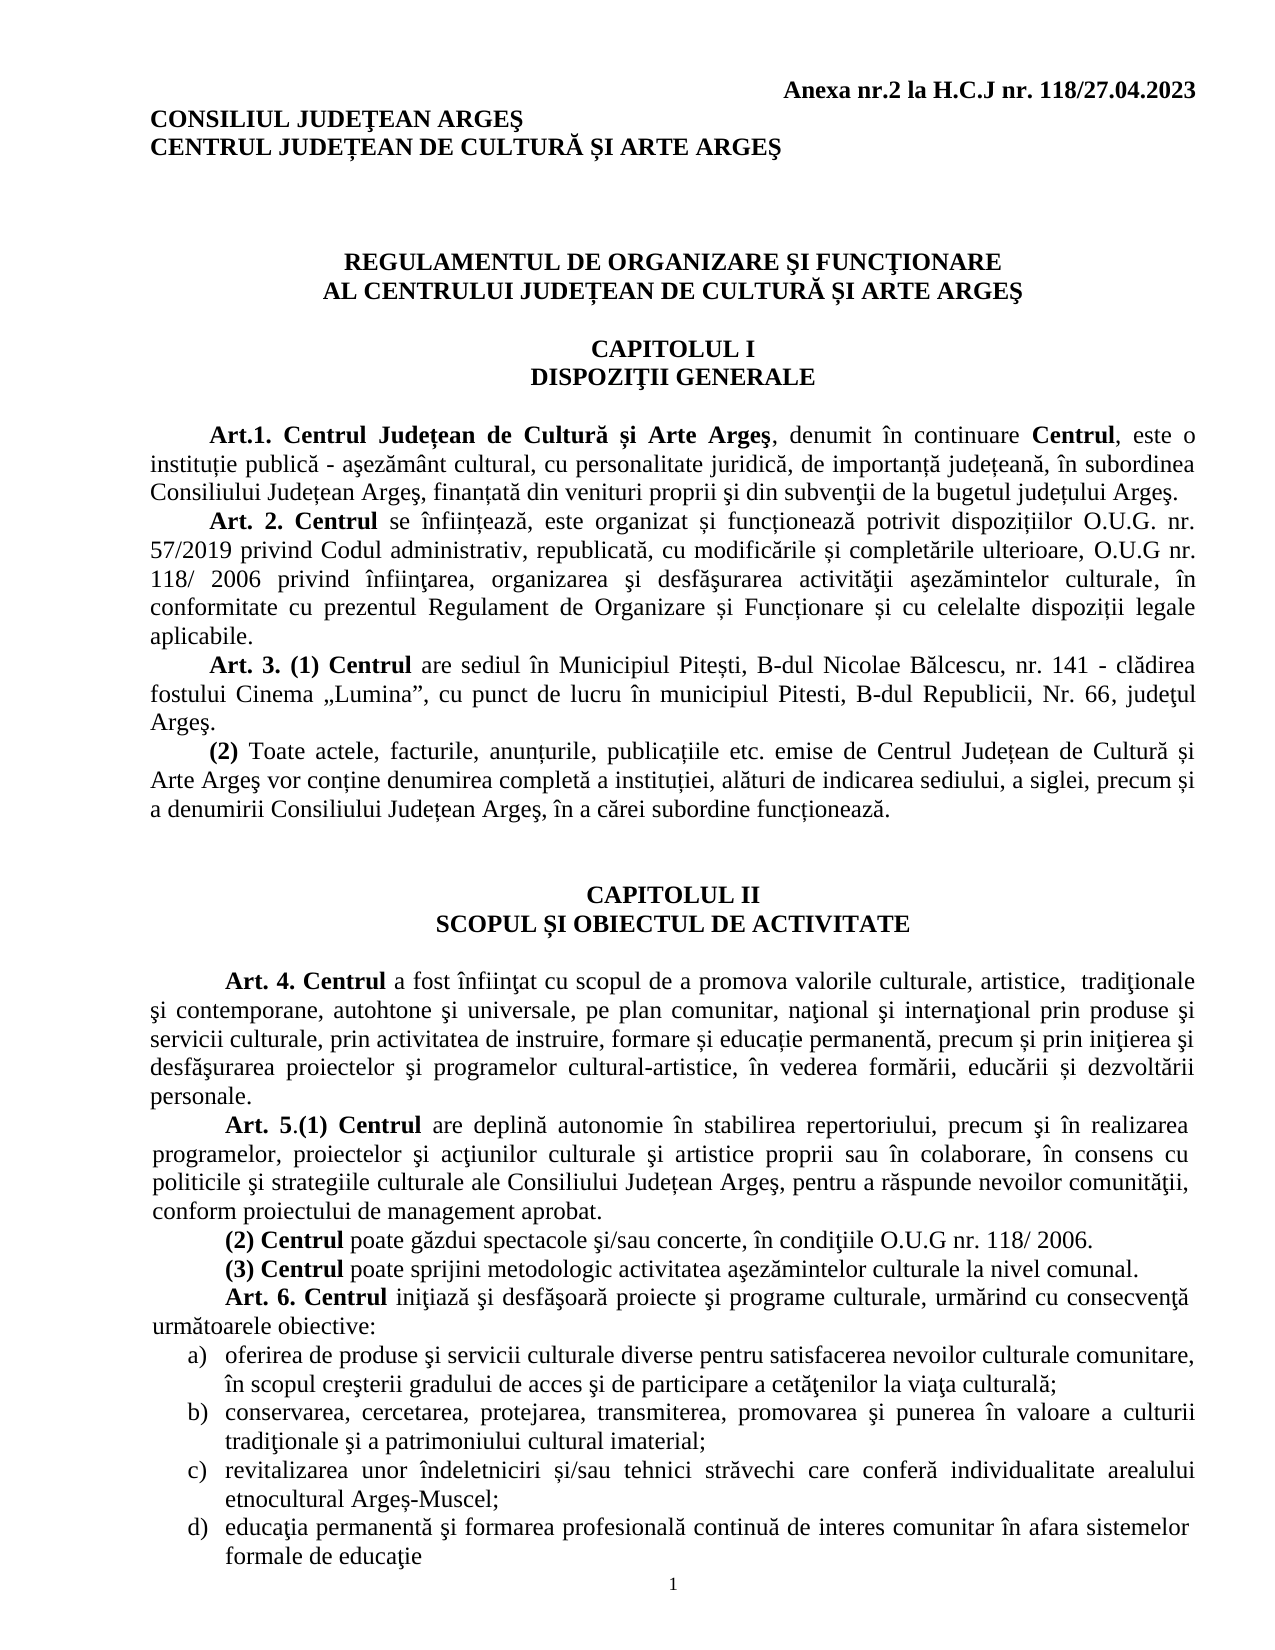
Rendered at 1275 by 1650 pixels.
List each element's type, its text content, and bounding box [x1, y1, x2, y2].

text Art. 3. (1) Centrul are sediul în Municipiul Pitești, B-dul Nicolae Bălcescu, nr. 141 - clădirea fostului Cinema „Lumina”, cu punct de lucru în municipiul Pitesti, B-dul Republicii, Nr. 66, judeţul Argeş. [150, 650, 1196, 736]
text Anexa nr.2 la H.C.J nr. 118/27.04.2023 [150, 75, 1196, 104]
text (3) Centrul poate sprijini metodologic activitatea aşezămintelor culturale la nivel comunal. [152, 1254, 1190, 1282]
text (2) Toate actele, facturile, anunțurile, publicațiile etc. emise de Centrul Județean de Cultură și Arte Argeş vor conține denumirea completă a instituției, alături de indicarea sediului, a siglei, precum și a denumirii Consiliului Județean Argeş, în a cărei subordine funcționează. [150, 736, 1196, 822]
text CENTRUL JUDEȚEAN DE CULTURĂ ȘI ARTE ARGEŞ [150, 132, 1196, 161]
text Art. 4. Centrul a fost înfiinţat cu scopul de a promova valorile culturale, artistice, tradiţionale şi contemporane, autohtone şi universale, pe plan comunitar, naţional şi internaţional prin produse şi servicii culturale, prin activitatea de instruire, formare și educație permanentă, precum și prin iniţierea şi desfăşurarea proiectelor şi programelor cultural-artistice, în vederea formării, educării și dezvoltării personale. [150, 966, 1196, 1110]
text CAPITOLUL II [150, 880, 1196, 909]
text DISPOZIŢII GENERALE [150, 362, 1196, 391]
list oferirea de produse şi servicii culturale diverse pentru satisfacerea nevoilor culturale comunitare, în scopul creşterii gradului de acces şi de participare a cetăţenilor la viaţa culturală; [187, 1340, 1196, 1397]
text CAPITOLUL I [150, 334, 1196, 362]
text (2) Centrul poate găzdui spectacole şi/sau concerte, în condiţiile O.U.G nr. 118/ 2006. [152, 1225, 1190, 1254]
text SCOPUL ȘI OBIECTUL DE ACTIVITATE [150, 909, 1196, 937]
text CONSILIUL JUDEŢEAN ARGEŞ [150, 104, 1196, 132]
list educaţia permanentă şi formarea profesională continuă de interes comunitar în afara sistemelor formale de educaţie [187, 1512, 1190, 1570]
text REGULAMENTUL DE ORGANIZARE ŞI FUNCŢIONARE [150, 247, 1196, 276]
text Art. 2. Centrul se înființează, este organizat și funcționează potrivit dispozițiilor O.U.G. nr. 57/2019 privind Codul administrativ, republicată, cu modificările și completările ulterioare, O.U.G nr. 118/ 2006 privind înfiinţarea, organizarea şi desfăşurarea activităţii aşezămintelor culturale, în conformitate cu prezentul Regulament de Organizare și Funcționare și cu celelalte dispoziții legale aplicabile. [150, 506, 1196, 650]
list conservarea, cercetarea, protejarea, transmiterea, promovarea şi punerea în valoare a culturii tradiţionale şi a patrimoniului cultural imaterial; [187, 1397, 1196, 1455]
text AL CENTRULUI JUDEȚEAN DE CULTURĂ ȘI ARTE ARGEŞ [150, 276, 1196, 305]
text Art. 5.(1) Centrul are deplină autonomie în stabilirea repertoriului, precum şi în realizarea programelor, proiectelor şi acţiunilor culturale şi artistice proprii sau în colaborare, în consens cu politicile şi strategiile culturale ale Consiliului Județean Argeş, pentru a răspunde nevoilor comunităţii, conform proiectului de management aprobat. [152, 1110, 1190, 1225]
text Art.1. Centrul Județean de Cultură și Arte Argeş, denumit în continuare Centrul, este o instituție publică - aşezământ cultural, cu personalitate juridică, de importanță județeană, în subordinea Consiliului Județean Argeş, finanțată din venituri proprii şi din subvenţii de la bugetul județului Argeş. [150, 420, 1196, 506]
list revitalizarea unor îndeletniciri și/sau tehnici străvechi care conferă individualitate arealului etnocultural Argeș-Muscel; [187, 1455, 1196, 1512]
text Art. 6. Centrul iniţiază şi desfăşoară proiecte şi programe culturale, urmărind cu consecvenţă următoarele obiective: [152, 1282, 1190, 1340]
